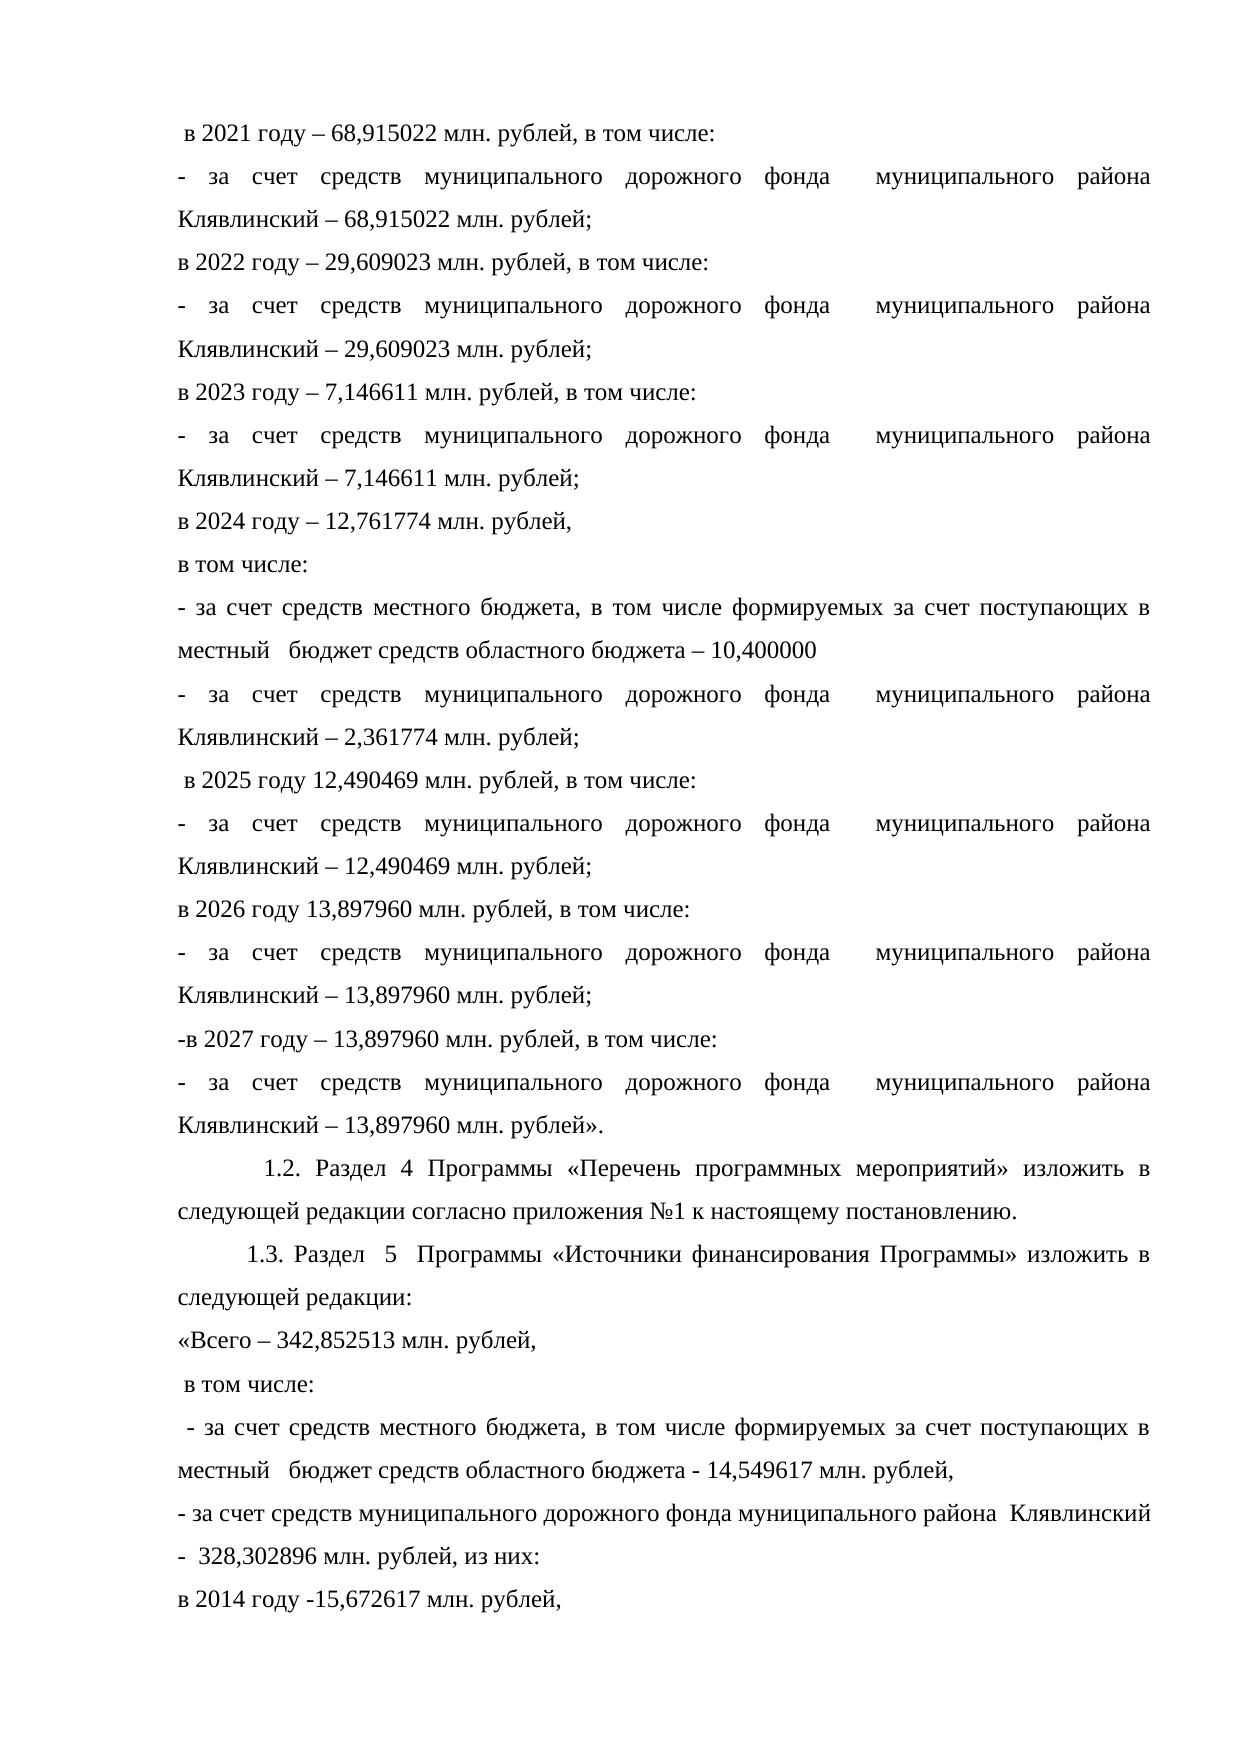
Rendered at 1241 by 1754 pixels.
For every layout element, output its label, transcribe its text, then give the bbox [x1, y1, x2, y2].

text - за счет средств муниципального дорожного фонда муниципального района Клявлинский – 29,609023 млн. рублей; [177, 291, 1152, 362]
text - за счет средств муниципального дорожного фонда муниципального района Клявлинский – 12,490469 млн. рублей; [177, 808, 1152, 880]
text - за счет средств муниципального дорожного фонда муниципального района Клявлинский – 13,897960 млн. рублей; [177, 937, 1152, 1009]
text в том числе: [177, 549, 1152, 578]
text в 2022 году – 29,609023 млн. рублей, в том числе: [177, 247, 1152, 276]
text «Всего – 342,852513 млн. рублей, [177, 1326, 1152, 1354]
text в 2014 году -15,672617 млн. рублей, [177, 1584, 1152, 1613]
text 1.2. Раздел 4 Программы «Перечень программных мероприятий» изложить в следующей редакции согласно приложения №1 к настоящему постановлению. [177, 1153, 1152, 1225]
text в 2025 году 12,490469 млн. рублей, в том числе: [177, 765, 1152, 794]
text 1.3. Раздел 5 Программы «Источники финансирования Программы» изложить в следующей редакции: [177, 1239, 1152, 1311]
text - за счет средств муниципального дорожного фонда муниципального района Клявлинский – 68,915022 млн. рублей; [177, 161, 1152, 233]
text - за счет средств муниципального дорожного фонда муниципального района Клявлинский - 328,302896 млн. рублей, из них: [177, 1498, 1152, 1570]
text -в 2027 году – 13,897960 млн. рублей, в том числе: [177, 1024, 1152, 1052]
text - за счет средств местного бюджета, в том числе формируемых за счет поступающих в местный бюджет средств областного бюджета – 10,400000 [177, 592, 1152, 664]
text - за счет средств муниципального дорожного фонда муниципального района Клявлинский – 13,897960 млн. рублей». [177, 1067, 1152, 1139]
text в 2023 году – 7,146611 млн. рублей, в том числе: [177, 377, 1152, 406]
text - за счет средств местного бюджета, в том числе формируемых за счет поступающих в местный бюджет средств областного бюджета - 14,549617 млн. рублей, [177, 1412, 1152, 1484]
text в 2026 году 13,897960 млн. рублей, в том числе: [177, 894, 1152, 923]
text - за счет средств муниципального дорожного фонда муниципального района Клявлинский – 7,146611 млн. рублей; [177, 420, 1152, 492]
text в 2024 году – 12,761774 млн. рублей, [177, 506, 1152, 535]
text в 2021 году – 68,915022 млн. рублей, в том числе: [177, 118, 1152, 147]
text в том числе: [177, 1369, 1152, 1397]
text - за счет средств муниципального дорожного фонда муниципального района Клявлинский – 2,361774 млн. рублей; [177, 679, 1152, 751]
